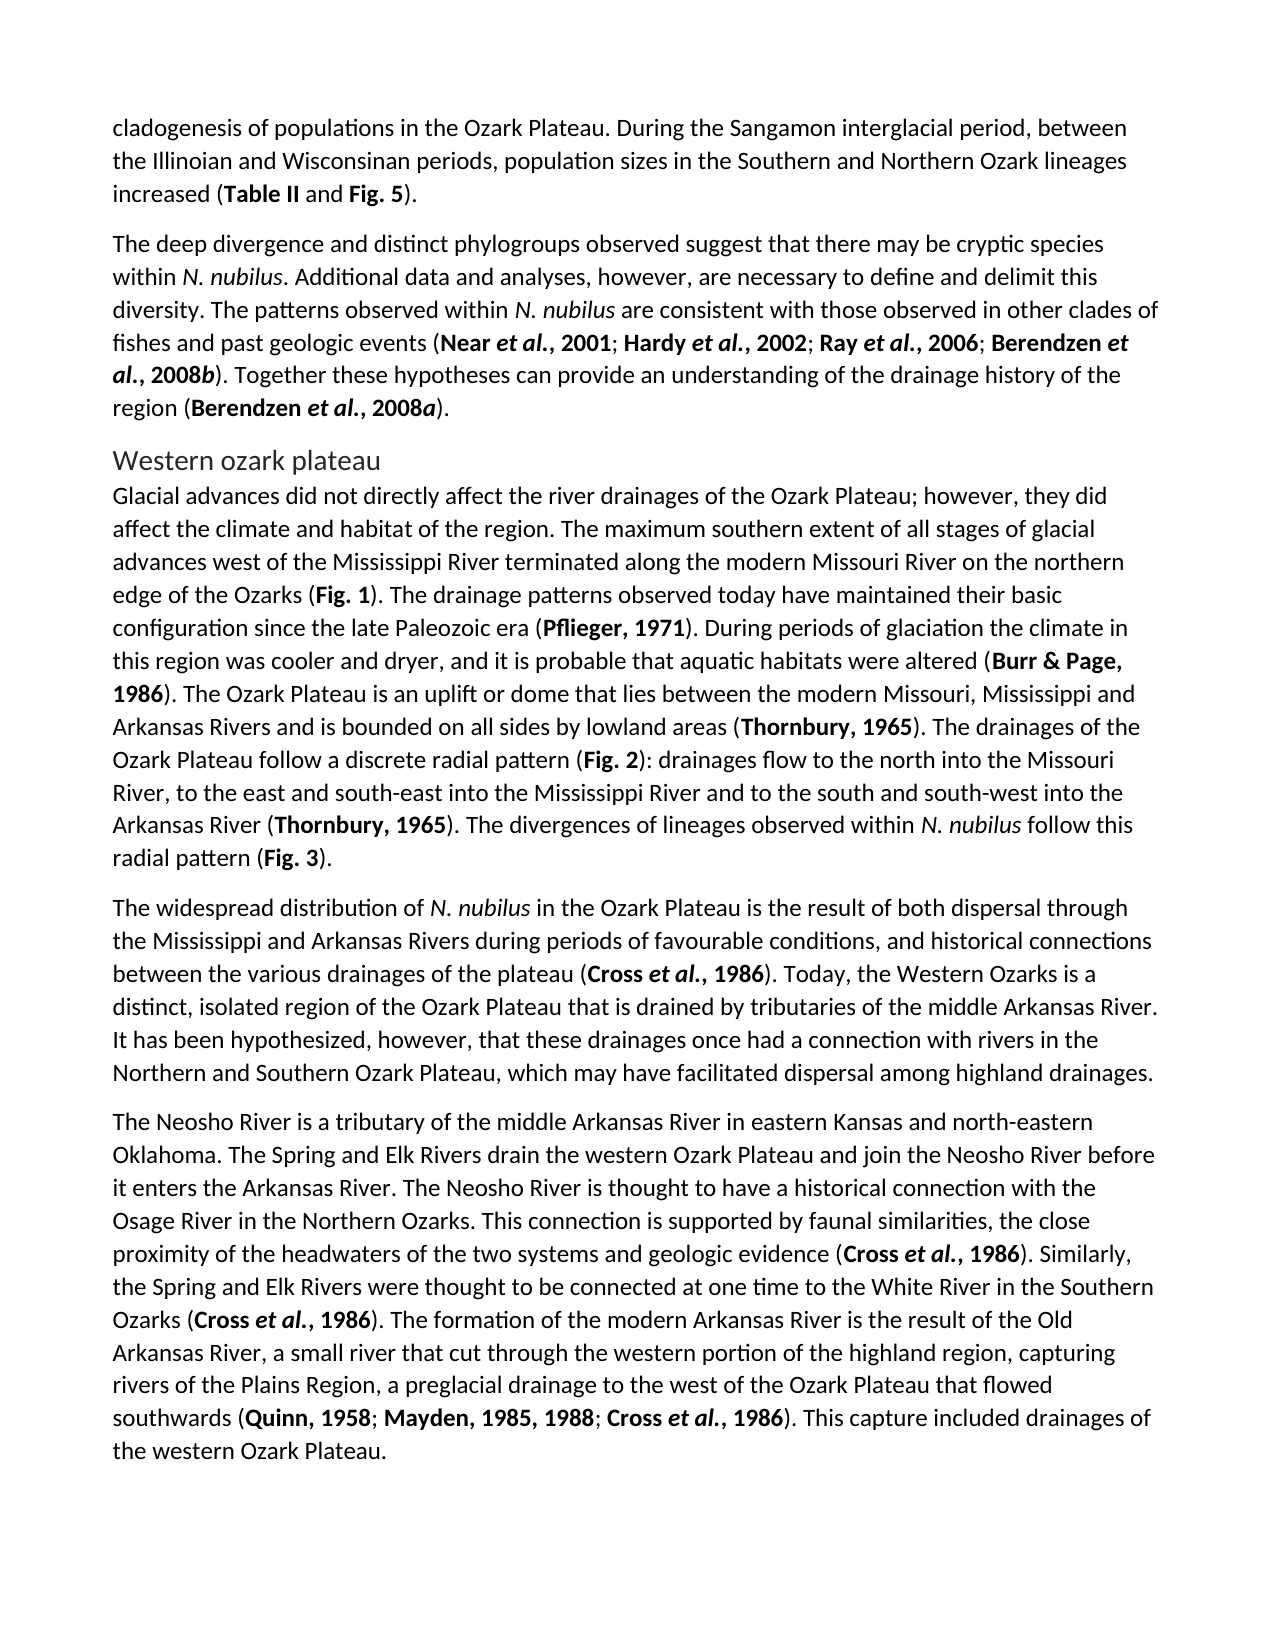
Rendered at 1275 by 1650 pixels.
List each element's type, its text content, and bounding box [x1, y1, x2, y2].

text Glacial advances did not directly affect the river drainages of the Ozark Plateau; however, they did affect the climate and habitat of the region. The maximum southern extent of all stages of glacial advances west of the Mississippi River terminated along the modern Missouri River on the northern edge of the Ozarks (Fig. 1). The drainage patterns observed today have maintained their basic configuration since the late Paleozoic era (Pflieger, 1971). During periods of glaciation the climate in this region was cooler and dryer, and it is probable that aquatic habitats were altered (Burr & Page, 1986). The Ozark Plateau is an uplift or dome that lies between the modern Missouri, Mississippi and Arkansas Rivers and is bounded on all sides by lowland areas (Thornbury, 1965). The drainages of the Ozark Plateau follow a discrete radial pattern (Fig. 2): drainages flow to the north into the Missouri River, to the east and south-east into the Mississippi River and to the south and south-west into the Arkansas River (Thornbury, 1965). The divergences of lineages observed within N. nubilus follow this radial pattern (Fig. 3). [112, 481, 1162, 873]
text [112, 112, 1162, 209]
subtitle Western ozark plateau [112, 442, 1162, 478]
text The widespread distribution of N. nubilus in the Ozark Plateau is the result of both dispersal through the Mississippi and Arkansas Rivers during periods of favourable conditions, and historical connections between the various drainages of the plateau (Cross et al., 1986). Today, the Western Ozarks is a distinct, isolated region of the Ozark Plateau that is drained by tributaries of the middle Arkansas River. It has been hypothesized, however, that these drainages once had a connection with rivers in the Northern and Southern Ozark Plateau, which may have facilitated dispersal among highland drainages. [112, 892, 1162, 1087]
text The Neosho River is a tributary of the middle Arkansas River in eastern Kansas and north-eastern Oklahoma. The Spring and Elk Rivers drain the western Ozark Plateau and join the Neosho River before it enters the Arkansas River. The Neosho River is thought to have a historical connection with the Osage River in the Northern Ozarks. This connection is supported by faunal similarities, the close proximity of the headwaters of the two systems and geologic evidence (Cross et al., 1986). Similarly, the Spring and Elk Rivers were thought to be connected at one time to the White River in the Southern Ozarks (Cross et al., 1986). The formation of the modern Arkansas River is the result of the Old Arkansas River, a small river that cut through the western portion of the highland region, capturing rivers of the Plains Region, a preglacial drainage to the west of the Ozark Plateau that flowed southwards (Quinn, 1958; Mayden, 1985, 1988; Cross et al., 1986). This capture included drainages of the western Ozark Plateau. [112, 1106, 1162, 1466]
text The deep divergence and distinct phylogroups observed suggest that there may be cryptic species within N. nubilus. Additional data and analyses, however, are necessary to define and delimit this diversity. The patterns observed within N. nubilus are consistent with those observed in other clades of fishes and past geologic events (Near et al., 2001; Hardy et al., 2002; Ray et al., 2006; Berendzen et al., 2008b). Together these hypotheses can provide an understanding of the drainage history of the region (Berendzen et al., 2008a). [112, 228, 1162, 423]
